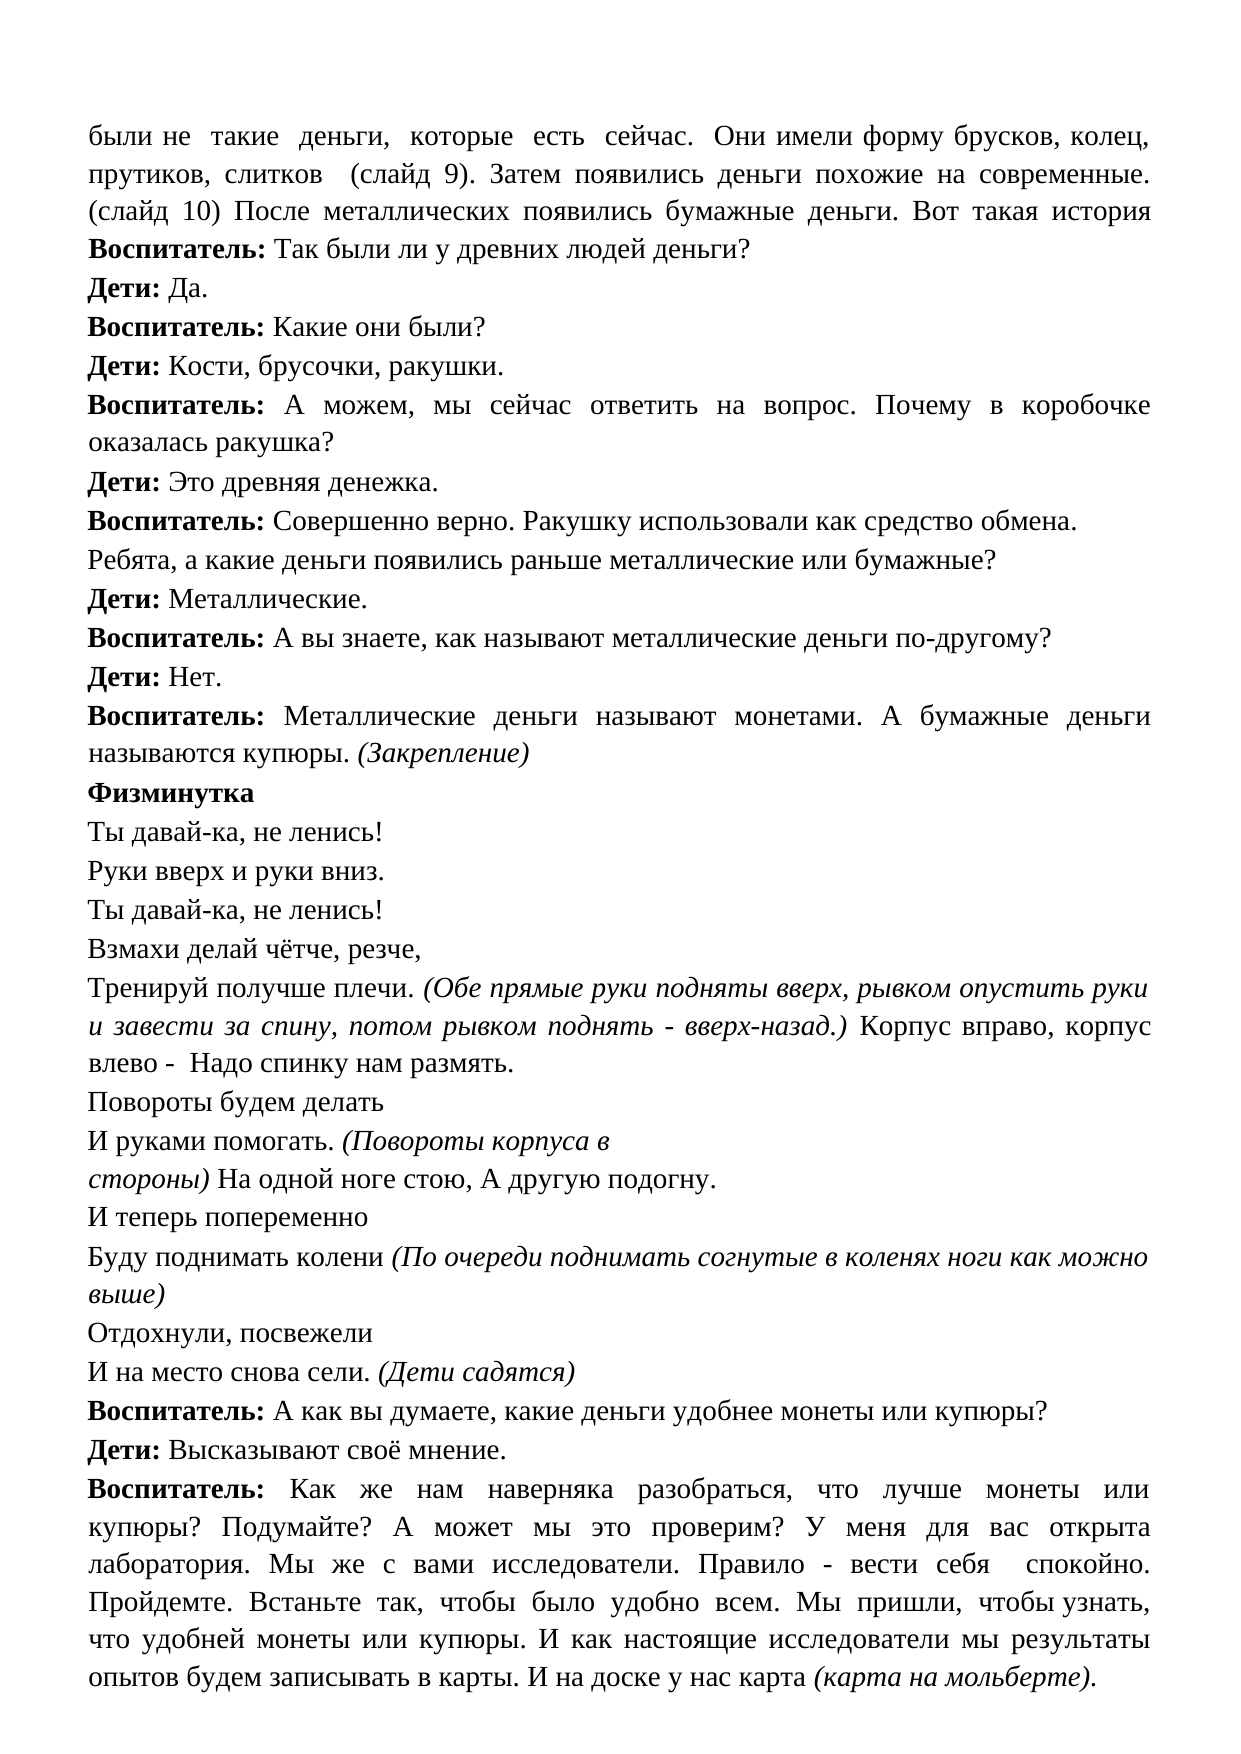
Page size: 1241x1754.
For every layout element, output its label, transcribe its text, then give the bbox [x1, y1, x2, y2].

text Воспитатель: А вы знаете, как называют металлические деньги по-другому? [87, 620, 1152, 653]
text И на место снова сели. (Дети садятся) [87, 1354, 1152, 1388]
text Тренируй получше плечи. (Обе прямые руки подняты вверх, рывком опустить руки и завести за спину, потом рывком поднять - вверх-назад.) Корпус вправо, корпус влево - Надо спинку нам размять. [87, 970, 1152, 1079]
text Воспитатель: Какие они были? [87, 309, 1152, 342]
text Физминутка [87, 775, 1155, 808]
text Воспитатель: Как же нам наверняка разобраться, что лучше монеты или купюры? Подумайте? А может мы это проверим? У меня для вас открыта лаборатория. Мы же с вами исследователи. Правило - вести себя спокойно. Пройдемте. Встаньте так, чтобы было удобно всем. Мы пришли, чтобы узнать, что удобней монеты или купюры. И как настоящие исследователи мы результаты опытов будем записывать в карты. И на доске у нас карта (карта на мольберте). [87, 1472, 1152, 1693]
text Воспитатель: А как вы думаете, какие деньги удобнее монеты или купюры? [87, 1393, 1152, 1427]
text Повороты будем делать [87, 1084, 1152, 1118]
text Дети: Металлические. [87, 581, 1152, 614]
text И руками помогать. (Повороты корпуса в стороны) На одной ноге стою, А другую подогну. [87, 1123, 739, 1194]
text Дети: Кости, брусочки, ракушки. [87, 348, 1152, 382]
text Дети: Это древняя денежка. [87, 464, 1152, 497]
text Воспитатель: Совершенно верно. Ракушку использовали как средство обмена. [87, 503, 1152, 536]
text Отдохнули, посвежели [87, 1315, 1152, 1349]
text И теперь попеременно [87, 1199, 1152, 1233]
text Ты давай-ка, не ленись! [87, 892, 1152, 926]
text Ребята, а какие деньги появились раньше металлические или бумажные? [87, 542, 1152, 575]
text Руки вверх и руки вниз. [87, 853, 1152, 886]
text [87, 118, 1152, 264]
text Дети: Да. [87, 270, 1155, 303]
text Дети: Высказывают своё мнение. [87, 1432, 1152, 1466]
text Взмахи делай чётче, резче, [87, 931, 1152, 964]
text Воспитатель: А можем, мы сейчас ответить на вопрос. Почему в коробочке оказалась ракушка? [87, 387, 1152, 458]
text Дети: Нет. [87, 659, 1155, 692]
text Буду поднимать колени (По очереди поднимать согнутые в коленях ноги как можно выше) [87, 1239, 1152, 1310]
text Ты давай-ка, не ленись! [87, 814, 1152, 847]
text Воспитатель: Металлические деньги называют монетами. А бумажные деньги называются купюры. (Закрепление) [87, 698, 1152, 769]
